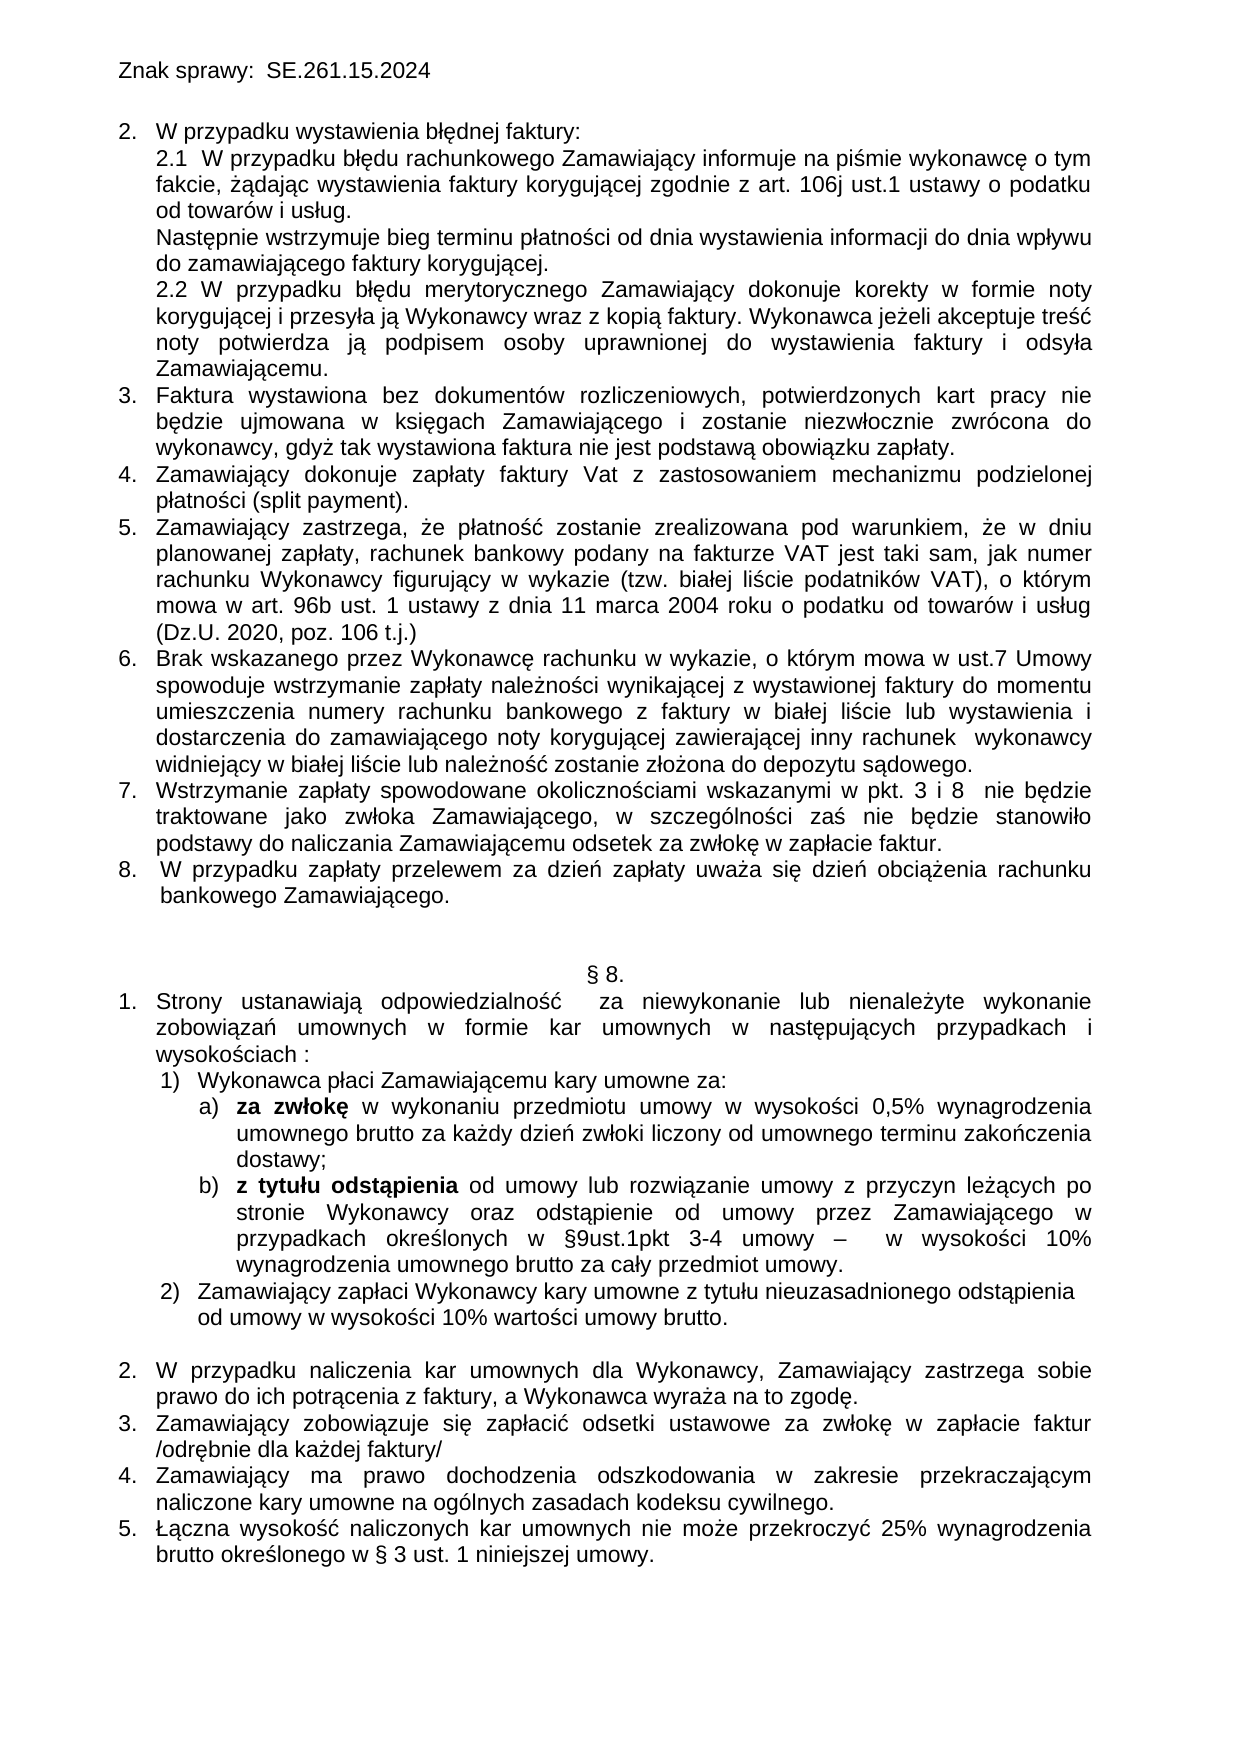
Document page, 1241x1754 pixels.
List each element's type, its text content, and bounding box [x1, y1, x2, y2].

list W przypadku naliczenia kar umownych dla Wykonawcy, Zamawiający zastrzega sobie prawo do ich potrącenia z faktury, a Wykonawca wyraża na to zgodę. [118, 1357, 1092, 1409]
list Zamawiający zapłaci Wykonawcy kary umowne z tytułu nieuzasadnionego odstąpienia od umowy w wysokości 10% wartości umowy brutto. [160, 1278, 1092, 1330]
list z tytułu odstąpienia od umowy lub rozwiązanie umowy z przyczyn leżących po stronie Wykonawcy oraz odstąpienie od umowy przez Zamawiającego w przypadkach określonych w §9ust.1pkt 3-4 umowy – w wysokości 10% wynagrodzenia umownego brutto za cały przedmiot umowy. [199, 1172, 1092, 1278]
list Wstrzymanie zapłaty spowodowane okolicznościami wskazanymi w pkt. 3 i 8 nie będzie traktowane jako zwłoka Zamawiającego, w szczególności zaś nie będzie stanowiło podstawy do naliczania Zamawiającemu odsetek za zwłokę w zapłacie faktur. [118, 777, 1092, 856]
list Wykonawca płaci Zamawiającemu kary umowne za: [160, 1067, 1092, 1093]
list Faktura wystawiona bez dokumentów rozliczeniowych, potwierdzonych kart pracy nie będzie ujmowana w księgach Zamawiającego i zostanie niezwłocznie zwrócona do wykonawcy, gdyż tak wystawiona faktura nie jest podstawą obowiązku zapłaty. [118, 382, 1092, 461]
text 1. Strony ustanawiają odpowiedzialność za niewykonanie lub nienależyte wykonanie zobowiązań umownych w formie kar umownych w następujących przypadkach i wysokościach : [118, 988, 1092, 1067]
text 2.2 W przypadku błędu merytorycznego Zamawiający dokonuje korekty w formie noty korygującej i przesyła ją Wykonawcy wraz z kopią faktury. Wykonawca jeżeli akceptuje treść noty potwierdza ją podpisem osoby uprawnionej do wystawienia faktury i odsyła Zamawiającemu. [156, 276, 1092, 382]
list W przypadku wystawienia błędnej faktury: [118, 118, 1092, 144]
text Następnie wstrzymuje bieg terminu płatności od dnia wystawienia informacji do dnia wpływu do zamawiającego faktury korygującej. [156, 223, 1092, 276]
list Zamawiający zastrzega, że płatność zostanie zrealizowana pod warunkiem, że w dniu planowanej zapłaty, rachunek bankowy podany na fakturze VAT jest taki sam, jak numer rachunku Wykonawcy figurujący w wykazie (tzw. białej liście podatników VAT), o którym mowa w art. 96b ust. 1 ustawy z dnia 11 marca 2004 roku o podatku od towarów i usług (Dz.U. 2020, poz. 106 t.j.) [118, 513, 1092, 645]
list Zamawiający ma prawo dochodzenia odszkodowania w zakresie przekraczającym naliczone kary umowne na ogólnych zasadach kodeksu cywilnego. [118, 1462, 1092, 1515]
text 2.1 W przypadku błędu rachunkowego Zamawiający informuje na piśmie wykonawcę o tym fakcie, żądając wystawienia faktury korygującej zgodnie z art. 106j ust.1 ustawy o podatku od towarów i usług. [156, 144, 1092, 223]
list za zwłokę w wykonaniu przedmiotu umowy w wysokości 0,5% wynagrodzenia umownego brutto za każdy dzień zwłoki liczony od umownego terminu zakończenia dostawy; [199, 1093, 1092, 1172]
list Brak wskazanego przez Wykonawcę rachunku w wykazie, o którym mowa w ust.7 Umowy spowoduje wstrzymanie zapłaty należności wynikającej z wystawionej faktury do momentu umieszczenia numery rachunku bankowego z faktury w białej liście lub wystawienia i dostarczenia do zamawiającego noty korygującej zawierającej inny rachunek wykonawcy widniejący w białej liście lub należność zostanie złożona do depozytu sądowego. [118, 645, 1092, 777]
list Zamawiający dokonuje zapłaty faktury Vat z zastosowaniem mechanizmu podzielonej płatności (split payment). [118, 461, 1092, 513]
list W przypadku zapłaty przelewem za dzień zapłaty uważa się dzień obciążenia rachunku bankowego Zamawiającego. [118, 856, 1092, 909]
text § 8. [118, 961, 1092, 988]
list Łączna wysokość naliczonych kar umownych nie może przekroczyć 25% wynagrodzenia brutto określonego w § 3 ust. 1 niniejszej umowy. [118, 1515, 1092, 1568]
list Zamawiający zobowiązuje się zapłacić odsetki ustawowe za zwłokę w zapłacie faktur /odrębnie dla każdej faktury/ [118, 1409, 1092, 1462]
